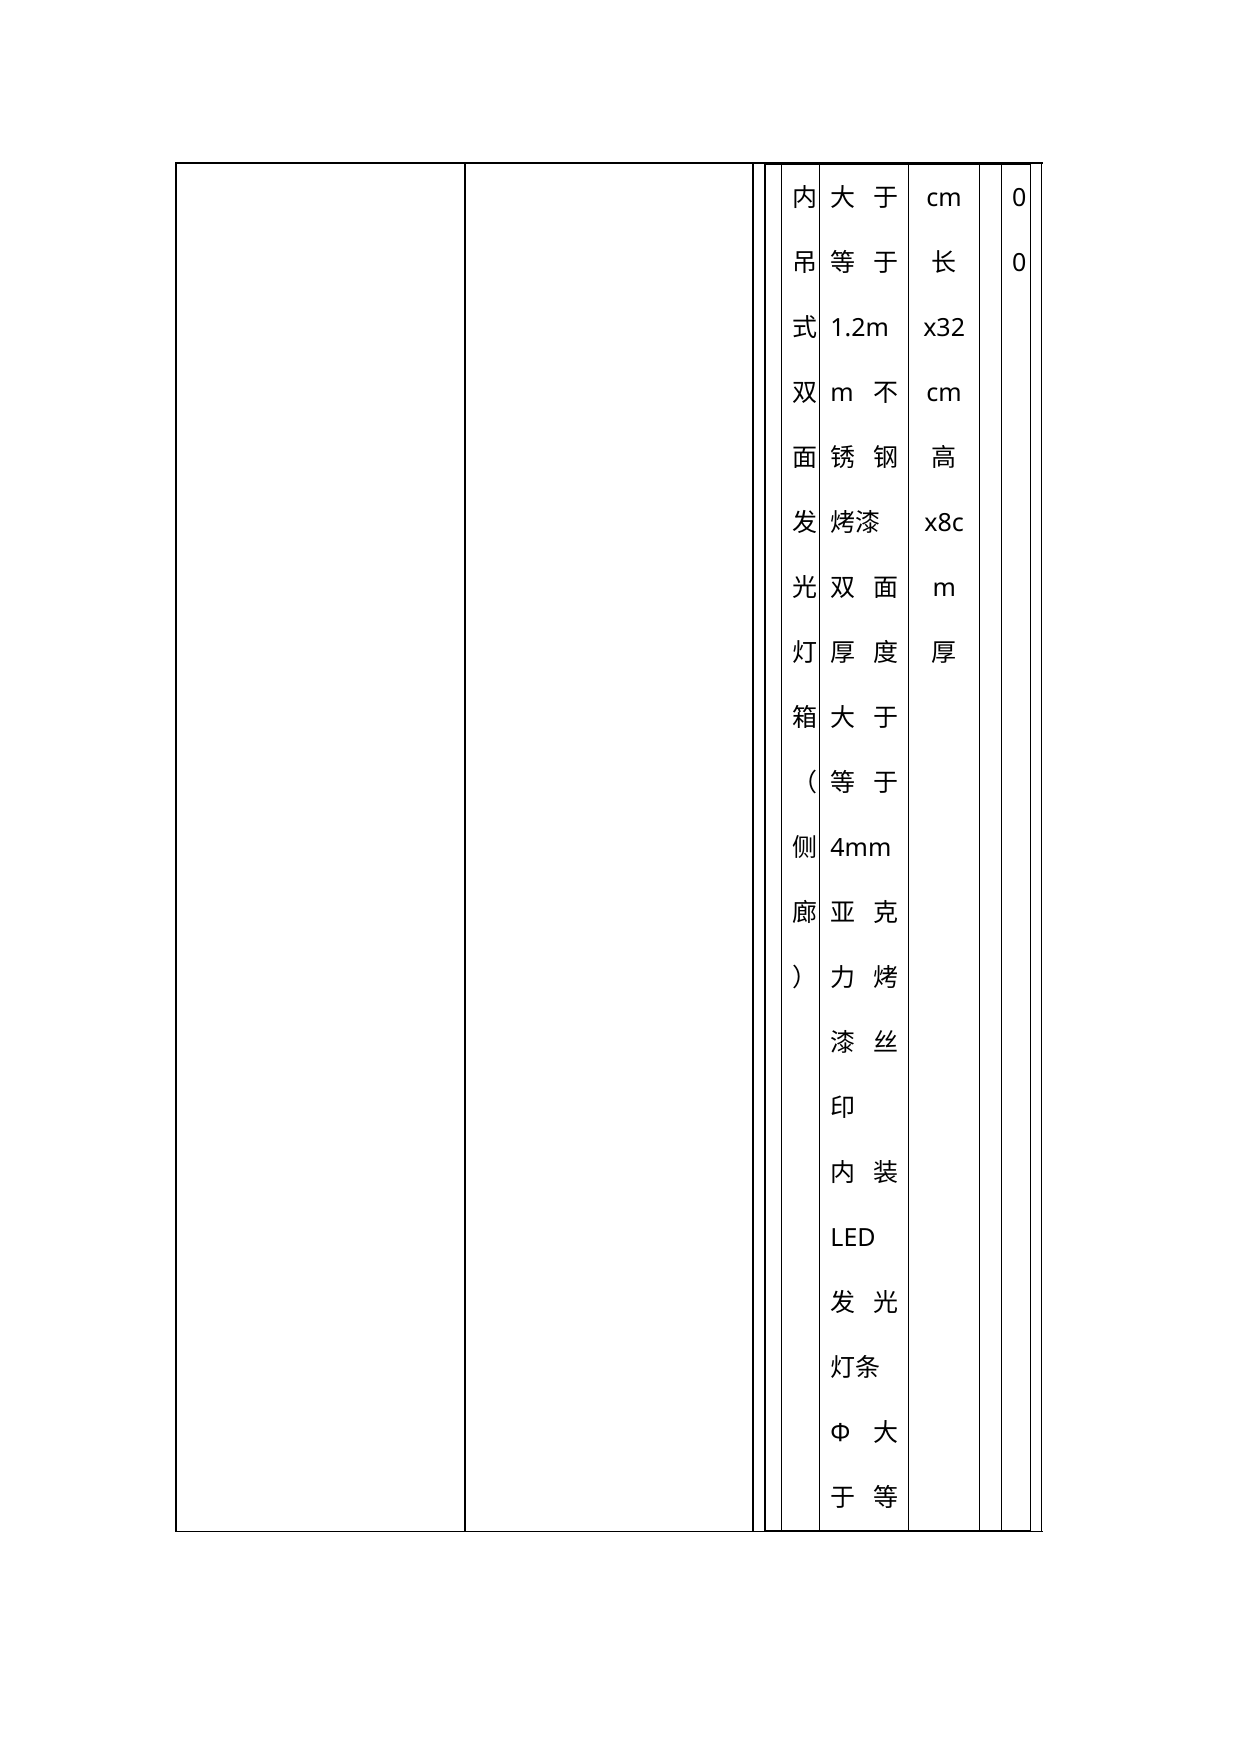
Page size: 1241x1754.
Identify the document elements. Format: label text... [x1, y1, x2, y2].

table_cell [1002, 165, 1030, 1530]
table_cell [1031, 164, 1041, 1531]
table_cell [766, 165, 781, 1530]
table_cell [980, 165, 1001, 1530]
table_cell [820, 165, 908, 1530]
table_cell [754, 164, 764, 1531]
table_cell [782, 165, 819, 1530]
table_cell 1 [177, 164, 464, 1531]
table_cell [466, 164, 752, 1531]
table_cell [909, 165, 979, 1530]
